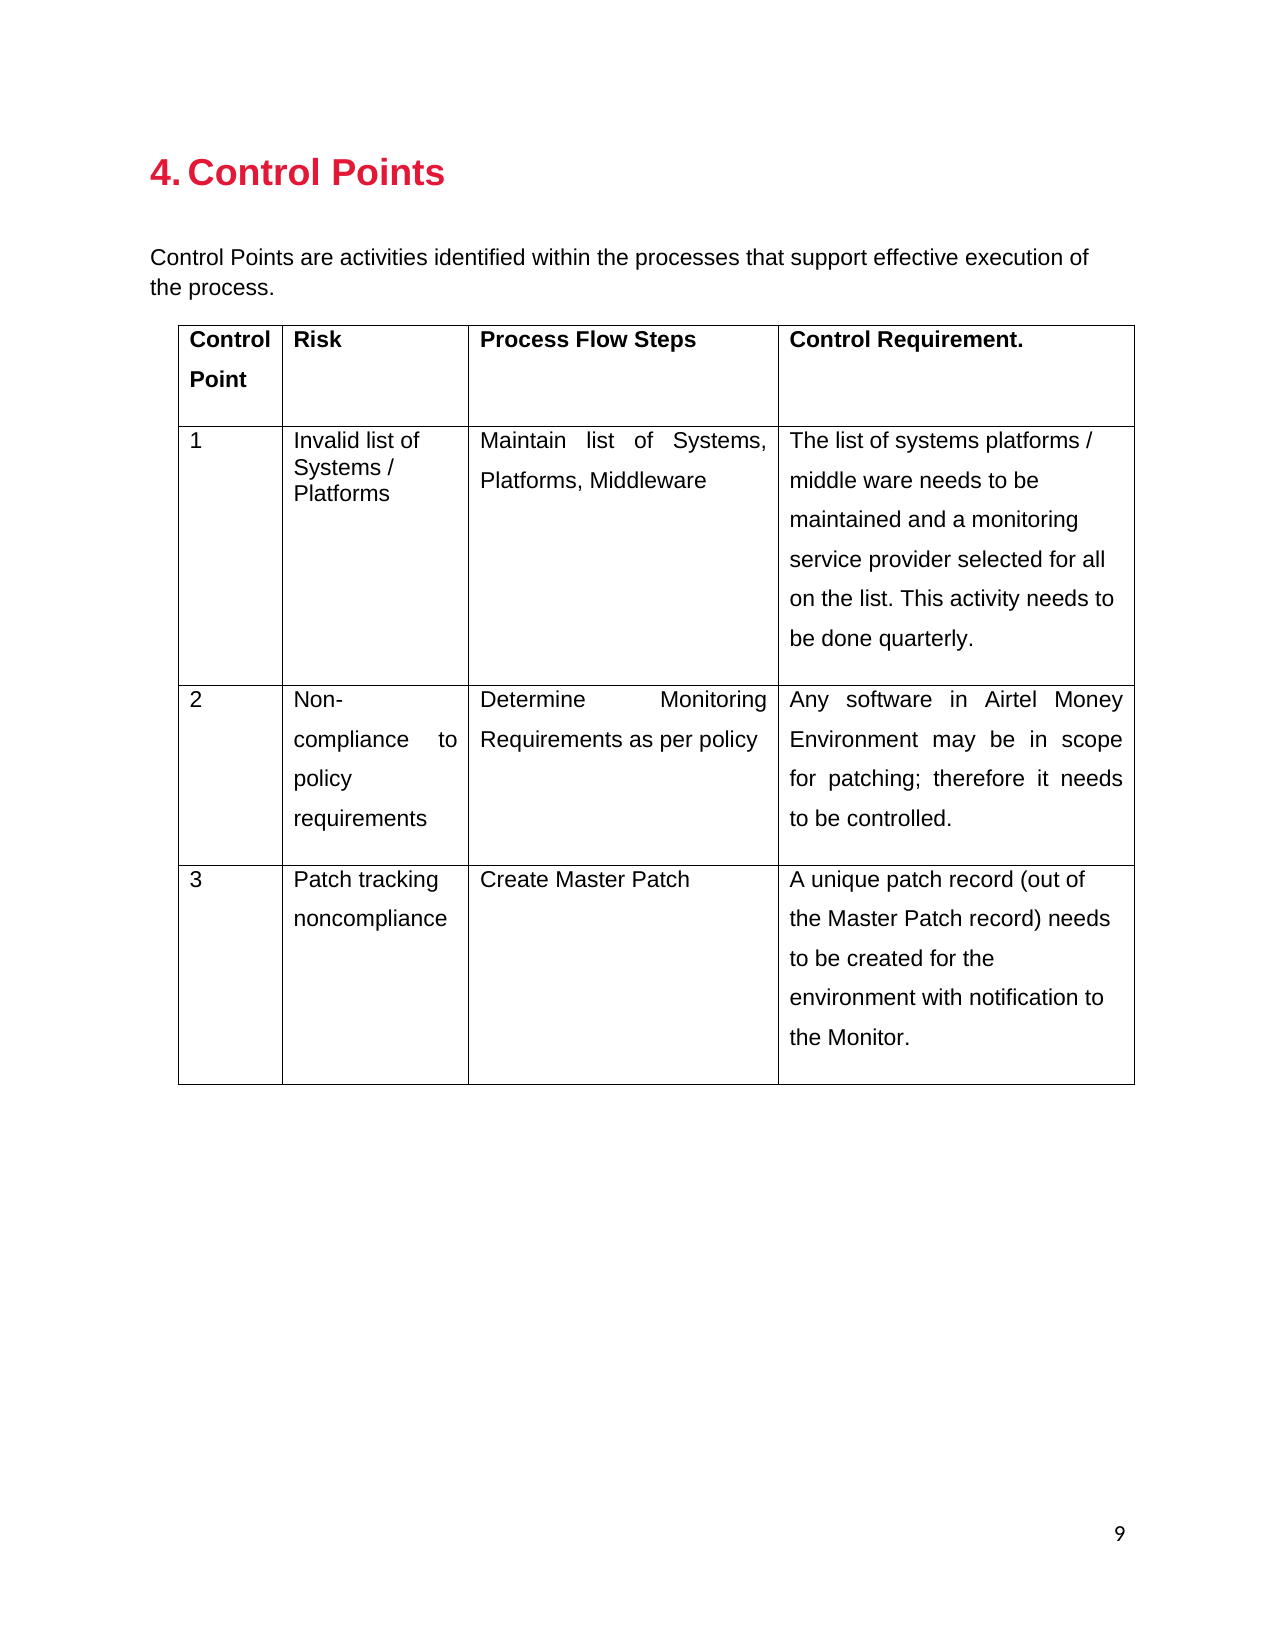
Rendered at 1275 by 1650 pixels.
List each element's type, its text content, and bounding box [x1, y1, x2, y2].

table_cell Maintain list of Systems, Platforms, Middleware [469, 427, 778, 685]
subtitle Control Points [150, 150, 1125, 193]
text Control Points are activities identified within the processes that support effective execution of the process. [150, 244, 1125, 301]
table_header Process Flow Steps [469, 326, 778, 426]
table_cell Patch tracking noncompliance [283, 866, 468, 1084]
table_cell 1 [179, 427, 282, 685]
table_header Control Point [179, 326, 282, 426]
table_header Control Requirement. [779, 326, 1134, 426]
table_cell The list of systems platforms / middle ware needs to be maintained and a monitoring service provider selected for all on the list. This activity needs to be done quarterly. [779, 427, 1134, 685]
table_cell 2 [179, 686, 282, 865]
table_cell Invalid list of Systems / Platforms [283, 427, 468, 685]
table_cell A unique patch record (out of the Master Patch record) needs to be created for the environment with notification to the Monitor. [779, 866, 1134, 1084]
table_cell Non-compliance to policy requirements [283, 686, 468, 865]
table_cell 3 [179, 866, 282, 1084]
table_header Risk [283, 326, 468, 426]
table_cell Any software in Airtel Money Environment may be in scope for patching; therefore it needs to be controlled. [779, 686, 1134, 865]
table_cell Determine Monitoring Requirements as per policy [469, 686, 778, 865]
table_cell Create Master Patch [469, 866, 778, 1084]
